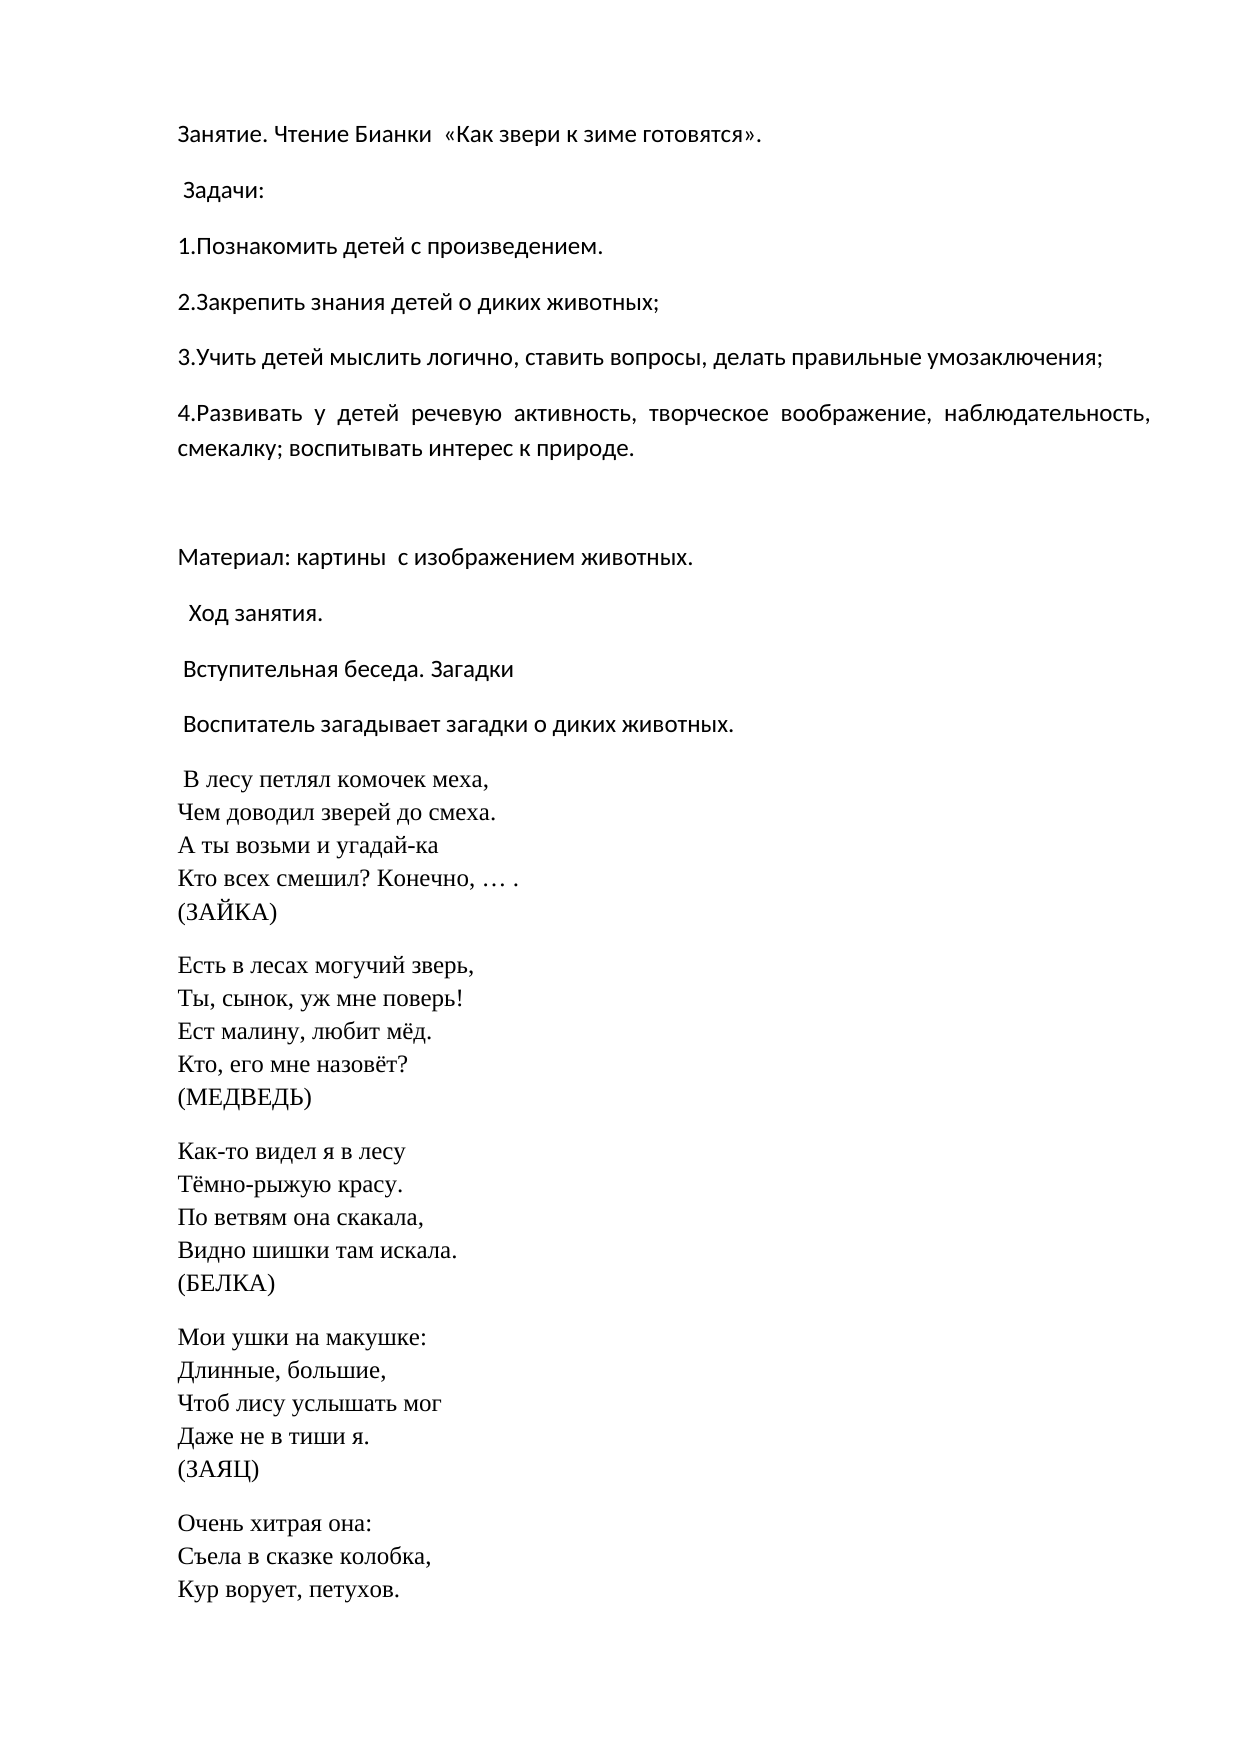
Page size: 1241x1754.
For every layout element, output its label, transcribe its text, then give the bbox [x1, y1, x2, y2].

text Вступительная беседа. Загадки [177, 653, 1152, 683]
text Воспитатель загадывает загадки о диких животных. [177, 709, 1152, 739]
text Ход занятия. [177, 597, 1152, 627]
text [177, 1508, 1152, 1603]
text В лесу петлял комочек меха, Чем доводил зверей до смеха. А ты возьми и угадай-ка Кто всех смешил? Конечно, … . (ЗАЙКА) [177, 764, 1152, 925]
text Как-то видел я в лесу Тёмно-рыжую красу. По ветвям она скакала, Видно шишки там искала. (БЕЛКА) [177, 1136, 1152, 1297]
text Мои ушки на макушке: Длинные, большие, Чтоб лису услышать мог Даже не в тиши я. (ЗАЯЦ) [177, 1322, 1152, 1483]
text 4.Развивать у детей речевую активность, творческое воображение, наблюдательность, смекалку; воспитывать интерес к природе. [177, 397, 1152, 463]
text 3.Учить детей мыслить логично, ставить вопросы, делать правильные умозаключения; [177, 341, 1152, 372]
text Занятие. Чтение Бианки «Как звери к зиме готовятся». [177, 118, 1152, 149]
text 2.Закрепить знания детей о диких животных; [177, 286, 1152, 316]
text Задачи: [177, 174, 1152, 204]
text Есть в лесах могучий зверь, Ты, сынок, уж мне поверь! Ест малину, любит мёд. Кто, его мне назовёт? (МЕДВЕДЬ) [177, 950, 1152, 1111]
text 1.Познакомить детей с произведением. [177, 230, 1152, 260]
text Материал: картины с изображением животных. [177, 541, 1152, 572]
